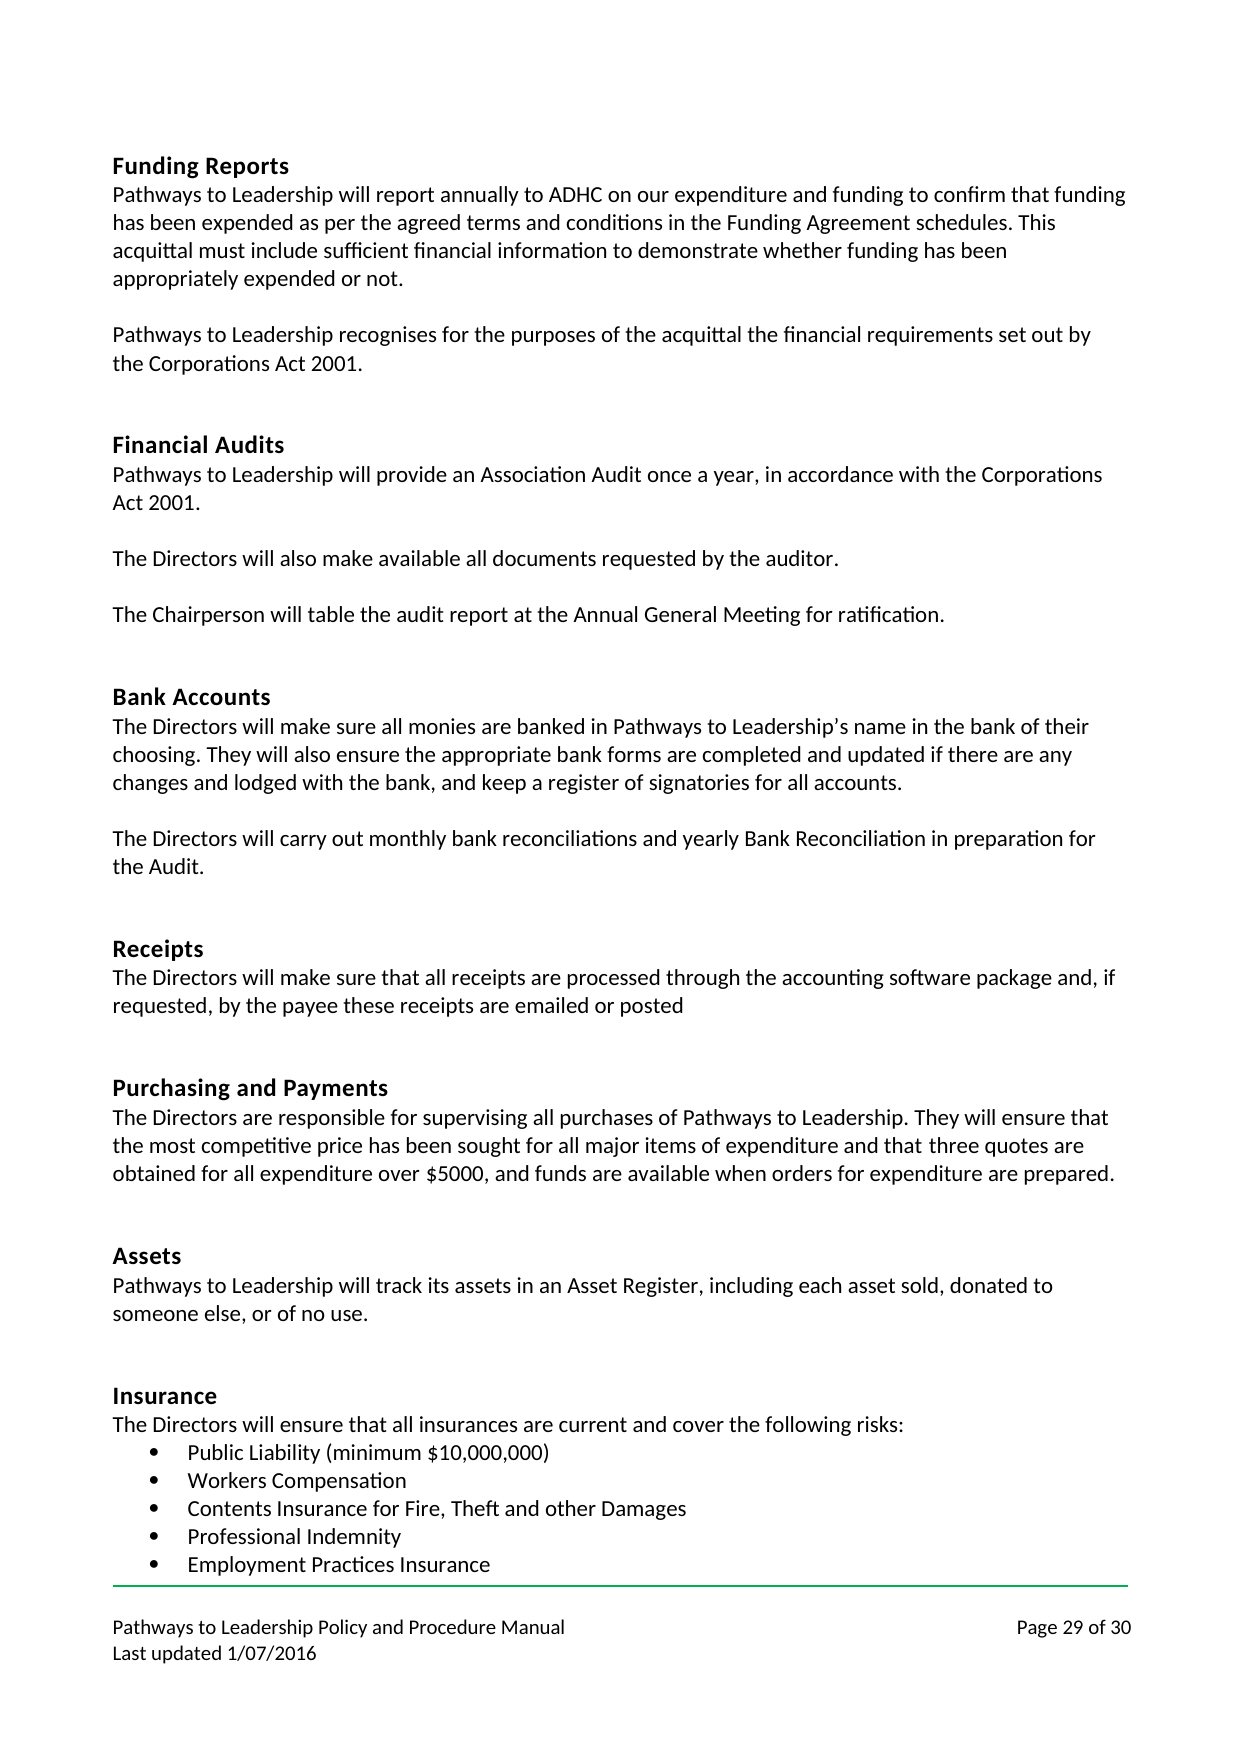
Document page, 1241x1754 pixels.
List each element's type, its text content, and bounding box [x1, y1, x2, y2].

text The Chairperson will table the audit report at the Annual General Meeting for ratification. [112, 600, 1128, 628]
text Pathways to Leadership recognises for the purposes of the acquittal the financial requirements set out by the Corporations Act 2001. [112, 321, 1128, 377]
text The Directors will carry out monthly bank reconciliations and yearly Bank Reconciliation in preparation for the Audit. [112, 824, 1128, 880]
text Pathways to Leadership will track its assets in an Asset Register, including each asset sold, donated to someone else, or of no use. [112, 1271, 1128, 1327]
subtitle Insurance [112, 1380, 1128, 1410]
text The Directors will make sure all monies are banked in Pathways to Leadership’s name in the bank of their choosing. They will also ensure the appropriate bank forms are completed and updated if there are any changes and lodged with the bank, and keep a register of signatories for all accounts. [112, 712, 1128, 796]
list Employment Practices Insurance [150, 1550, 1128, 1578]
list Contents Insurance for Fire, Theft and other Damages [150, 1494, 1128, 1522]
subtitle Assets [112, 1240, 1128, 1271]
subtitle Funding Reports [112, 150, 1128, 181]
list Professional Indemnity [150, 1522, 1128, 1550]
text The Directors will ensure that all insurances are current and cover the following risks: [112, 1410, 1128, 1438]
list Workers Compensation [150, 1466, 1128, 1494]
subtitle Purchasing and Payments [112, 1073, 1128, 1103]
text Pathways to Leadership will report annually to ADHC on our expenditure and funding to confirm that funding has been expended as per the agreed terms and conditions in the Funding Agreement schedules. This acquittal must include sufficient financial information to demonstrate whether funding has been appropriately expended or not. [112, 181, 1128, 293]
list Public Liability (minimum $10,000,000) [150, 1438, 1128, 1466]
text The Directors will also make available all documents requested by the auditor. [112, 544, 1128, 572]
text Pathways to Leadership will provide an Association Audit once a year, in accordance with the Corporations Act 2001. [112, 460, 1128, 516]
subtitle Receipts [112, 933, 1128, 963]
subtitle Bank Accounts [112, 681, 1128, 712]
subtitle Financial Audits [112, 430, 1128, 460]
text The Directors will make sure that all receipts are processed through the accounting software package and, if requested, by the payee these receipts are emailed or posted [112, 963, 1128, 1019]
text The Directors are responsible for supervising all purchases of Pathways to Leadership. They will ensure that the most competitive price has been sought for all major items of expenditure and that three quotes are obtained for all expenditure over $5000, and funds are available when orders for expenditure are prepared. [112, 1103, 1128, 1187]
